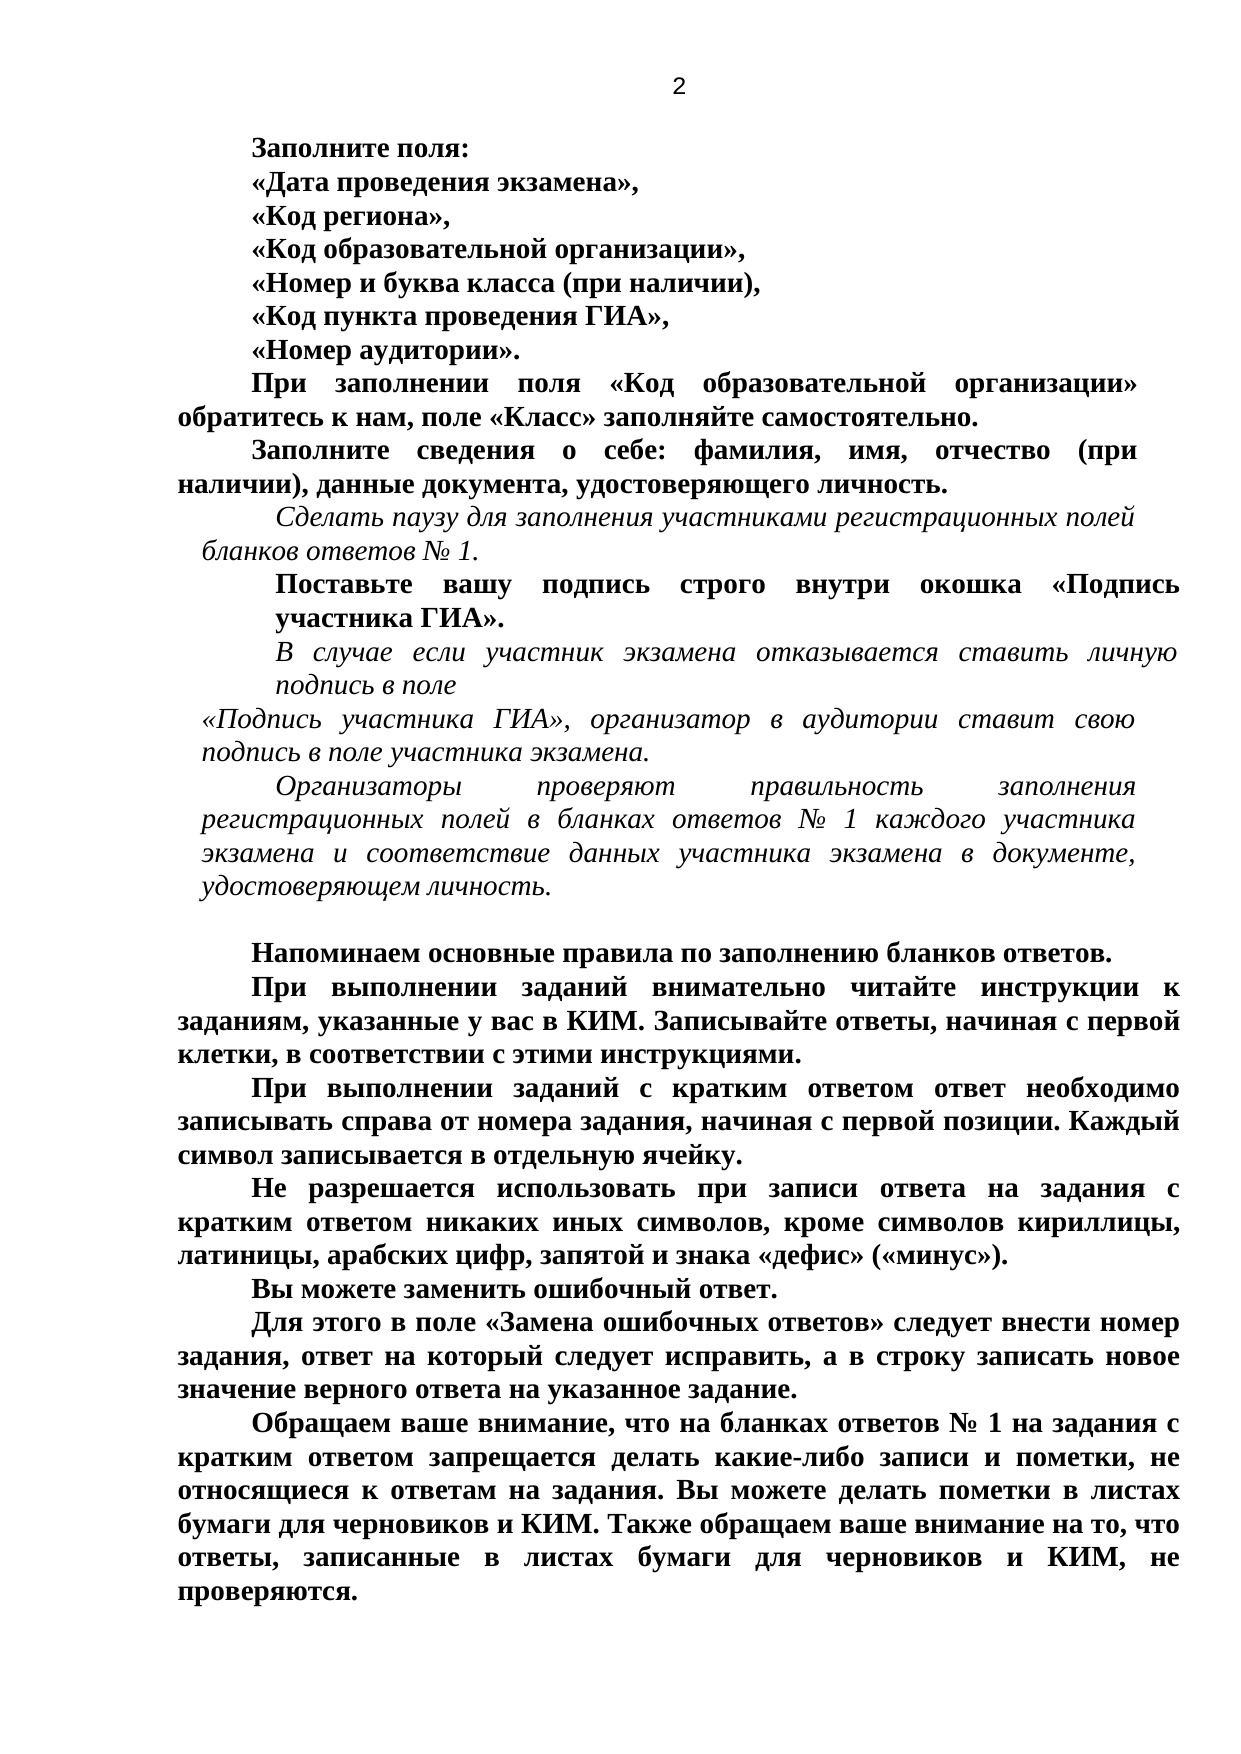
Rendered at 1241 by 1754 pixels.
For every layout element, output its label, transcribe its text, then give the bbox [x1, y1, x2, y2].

subtitle Поставьте вашу подпись строго внутри окошка «Подпись участника ГИА». [275, 567, 1181, 634]
text «Подпись участника ГИА», организатор в аудитории ставит свою подпись в поле участника экзамена. [201, 701, 1139, 768]
subtitle Напоминаем основные правила по заполнению бланков ответов. [177, 936, 1181, 969]
subtitle «Код образовательной организации», [177, 231, 1139, 265]
subtitle «Номер аудитории». [177, 332, 1139, 365]
text Сделать паузу для заполнения участниками регистрационных полей бланков ответов № 1. [201, 499, 1138, 567]
subtitle При заполнении поля «Код образовательной организации» обратитесь к нам, поле «Класс» заполняйте самостоятельно. [177, 365, 1139, 432]
text В случае если участник экзамена отказывается ставить личную подпись в поле [275, 634, 1181, 701]
text Организаторы проверяют правильность заполнения регистрационных полей в бланках ответов № 1 каждого участника экзамена и соответствие данных участника экзамена в документе, удостоверяющем личность. [201, 768, 1139, 902]
subtitle «Код пункта проведения ГИА», [177, 298, 1139, 332]
subtitle «Номер и буква класса (при наличии), [177, 265, 1139, 298]
subtitle Заполните поля: [177, 131, 1139, 164]
subtitle Заполните сведения о себе: фамилия, имя, отчество (при наличии), данные документа, удостоверяющего личность. [177, 432, 1138, 499]
subtitle При выполнении заданий с кратким ответом ответ необходимо записывать справа от номера задания, начиная с первой позиции. Каждый символ записывается в отдельную ячейку. [177, 1070, 1181, 1170]
text При выполнении заданий внимательно читайте инструкции к заданиям, указанные у вас в КИМ. Записывайте ответы, начиная с первой клетки, в соответствии с этими инструкциями. [177, 969, 1181, 1070]
text Обращаем ваше внимание, что на бланках ответов № 1 на задания с кратким ответом запрещается делать какие-либо записи и пометки, не относящиеся к ответам на задания. Вы можете делать пометки в листах бумаги для черновиков и КИМ. Также обращаем ваше внимание на то, что ответы, записанные в листах бумаги для черновиков и КИМ, не проверяются. [177, 1405, 1181, 1606]
text Для этого в поле «Замена ошибочных ответов» следует внести номер задания, ответ на который следует исправить, а в строку записать новое значение верного ответа на указанное задание. [177, 1304, 1181, 1405]
subtitle «Дата проведения экзамена», [177, 164, 1139, 198]
subtitle «Код региона», [177, 198, 1139, 231]
text Не разрешается использовать при записи ответа на задания с кратким ответом никаких иных символов, кроме символов кириллицы, латиницы, арабских цифр, запятой и знака «дефис» («минус»). [177, 1170, 1181, 1271]
subtitle Вы можете заменить ошибочный ответ. [177, 1271, 1181, 1304]
